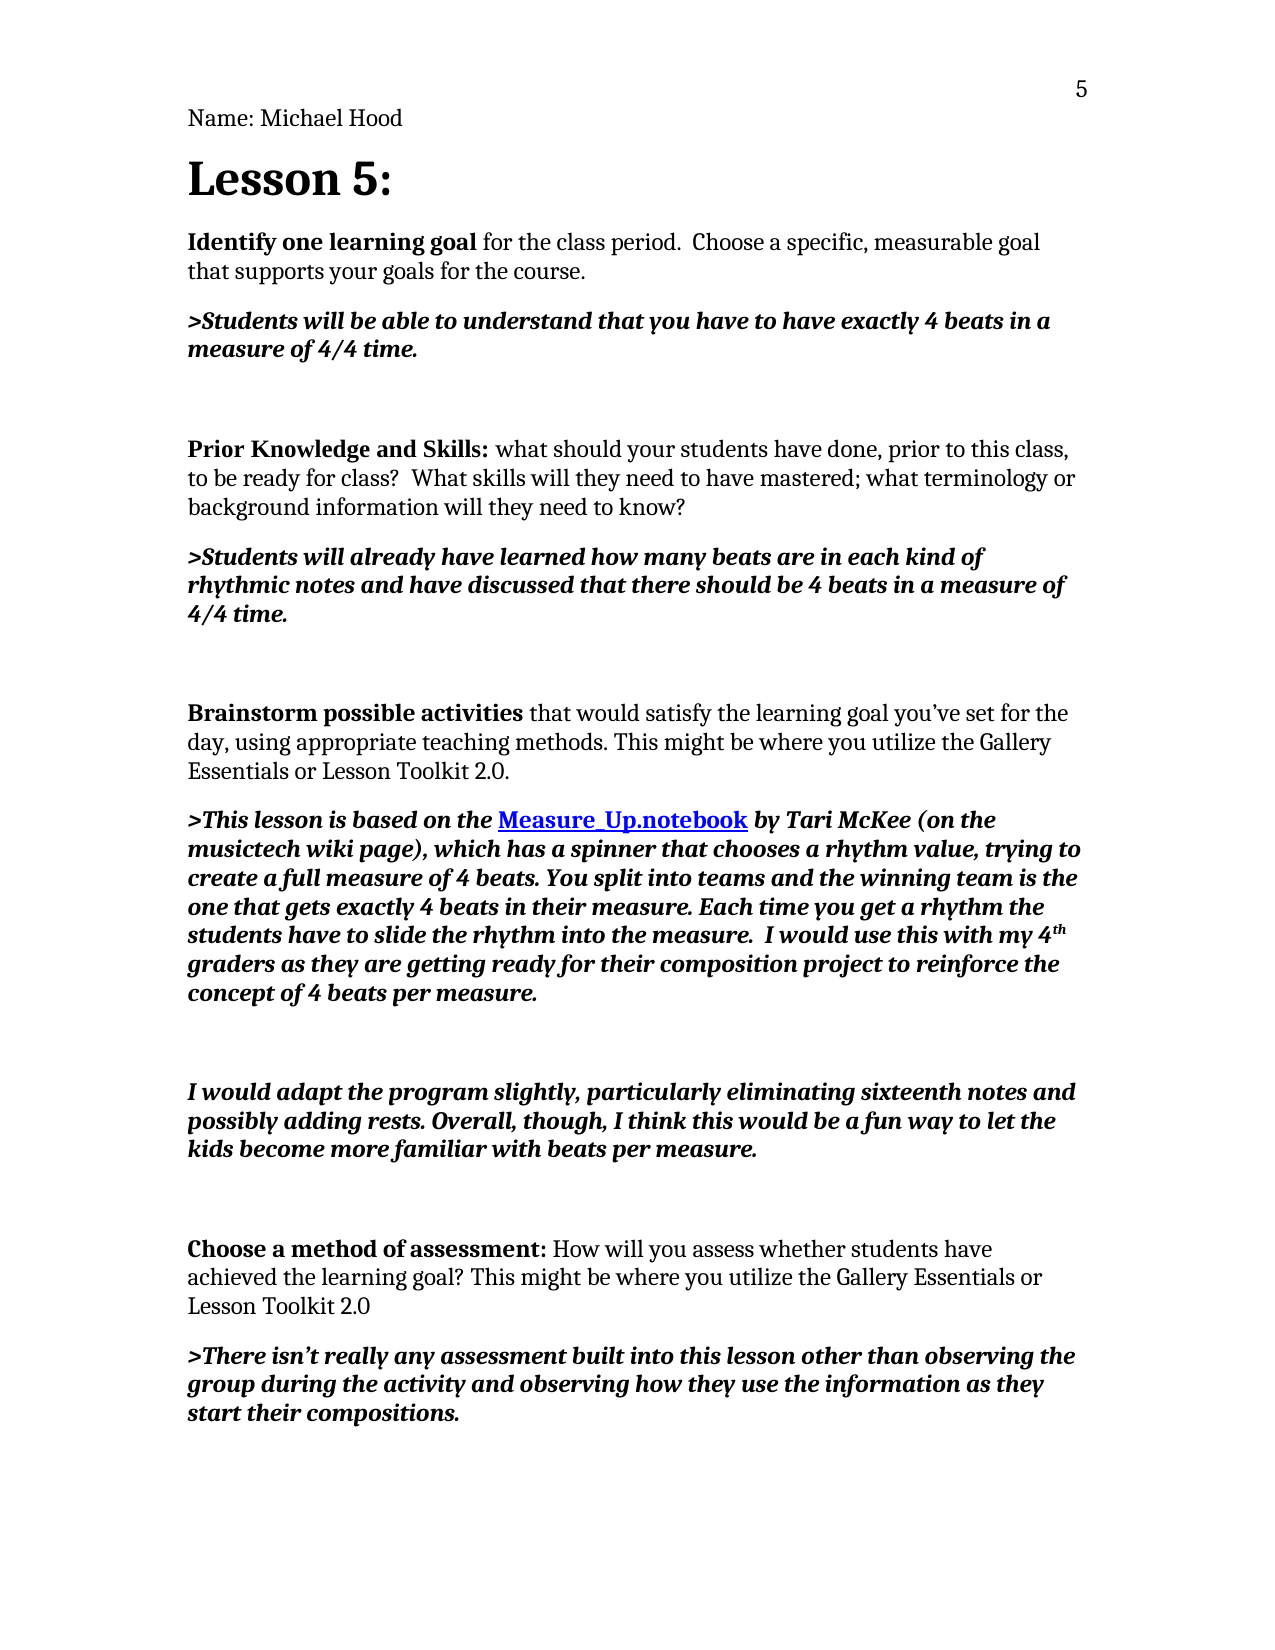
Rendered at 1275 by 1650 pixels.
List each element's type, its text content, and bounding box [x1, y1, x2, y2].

text >This lesson is based on the Measure_Up.notebook by Tari McKee (on the musictech wiki page), which has a spinner that chooses a rhythm value, trying to create a full measure of 4 beats. You split into teams and the winning team is the one that gets exactly 4 beats in their measure. Each time you get a rhythm the students have to slide the rhythm into the measure. I would use this with my 4th graders as they are getting ready for their composition project to reinforce the concept of 4 beats per measure. [187, 806, 1087, 1007]
text Prior Knowledge and Skills: what should your students have done, prior to this class, to be ready for class? What skills will they need to have mastered; what terminology or background information will they need to know? [187, 434, 1087, 522]
text I would adapt the program slightly, particularly eliminating sixteenth notes and possibly adding rests. Overall, though, I think this would be a fun way to let the kids become more familiar with beats per measure. [187, 1078, 1087, 1164]
text >Students will be able to understand that you have to have exactly 4 beats in a measure of 4/4 time. [187, 307, 1087, 364]
text Lesson 5: [187, 150, 1087, 207]
text >There isn’t really any assessment built into this lesson other than observing the group during the activity and observing how they use the information as they start their compositions. [187, 1342, 1087, 1428]
text Identify one learning goal for the class period. Choose a specific, measurable goal that supports your goals for the course. [187, 228, 1087, 286]
text Choose a method of assessment: How will you assess whether students have achieved the learning goal? This might be where you utilize the Gallery Essentials or Lesson Toolkit 2.0 [187, 1234, 1087, 1321]
text >Students will already have learned how many beats are in each kind of rhythmic notes and have discussed that there should be 4 beats in a measure of 4/4 time. [187, 542, 1087, 629]
text Brainstorm possible activities that would satisfy the learning goal you’ve set for the day, using appropriate teaching methods. This might be where you utilize the Gallery Essentials or Lesson Toolkit 2.0. [187, 699, 1087, 785]
